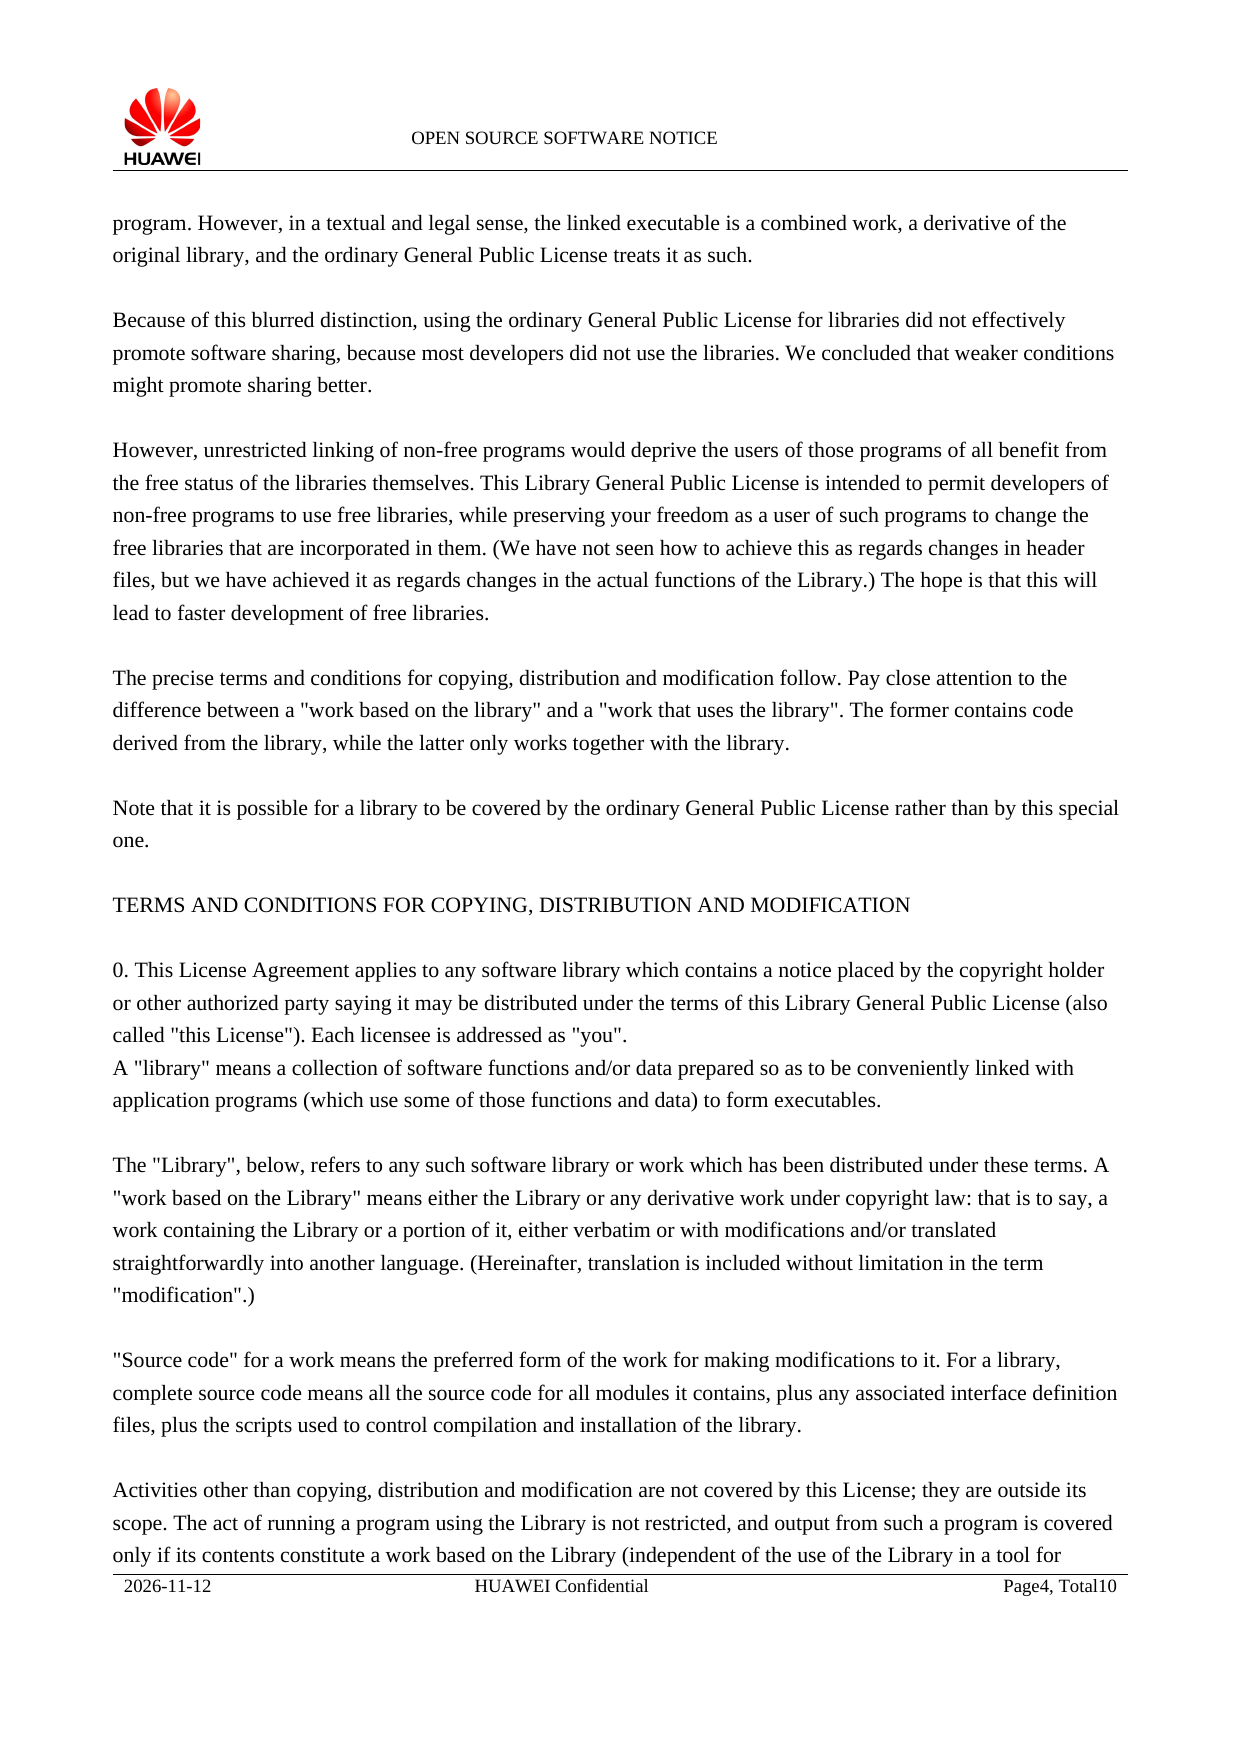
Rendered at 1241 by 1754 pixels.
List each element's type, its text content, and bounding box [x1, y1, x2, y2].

picture [124, 88, 201, 165]
